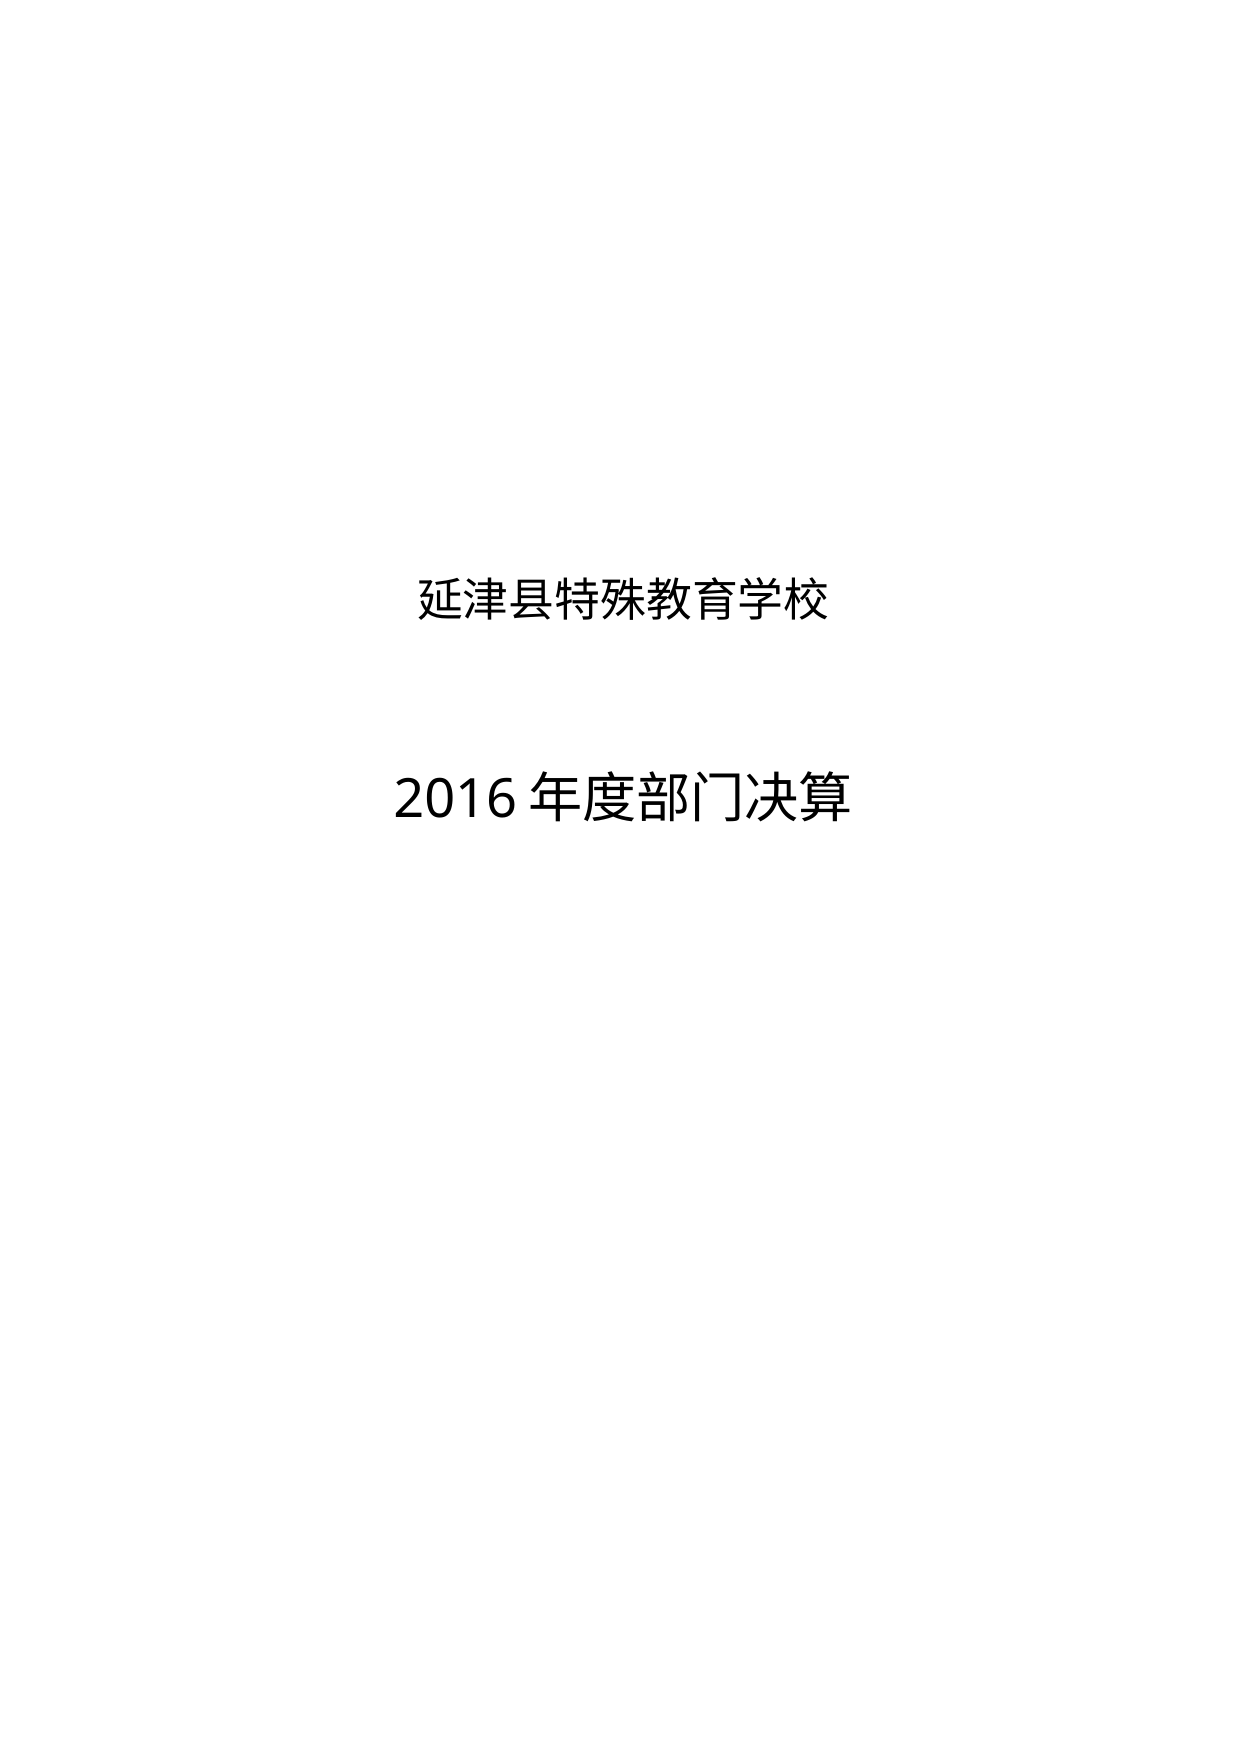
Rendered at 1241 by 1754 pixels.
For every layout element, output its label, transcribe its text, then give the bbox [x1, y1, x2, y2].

text 延津县特殊教育学校 [165, 547, 1081, 646]
text 2016年度部门决算 [165, 745, 1081, 844]
